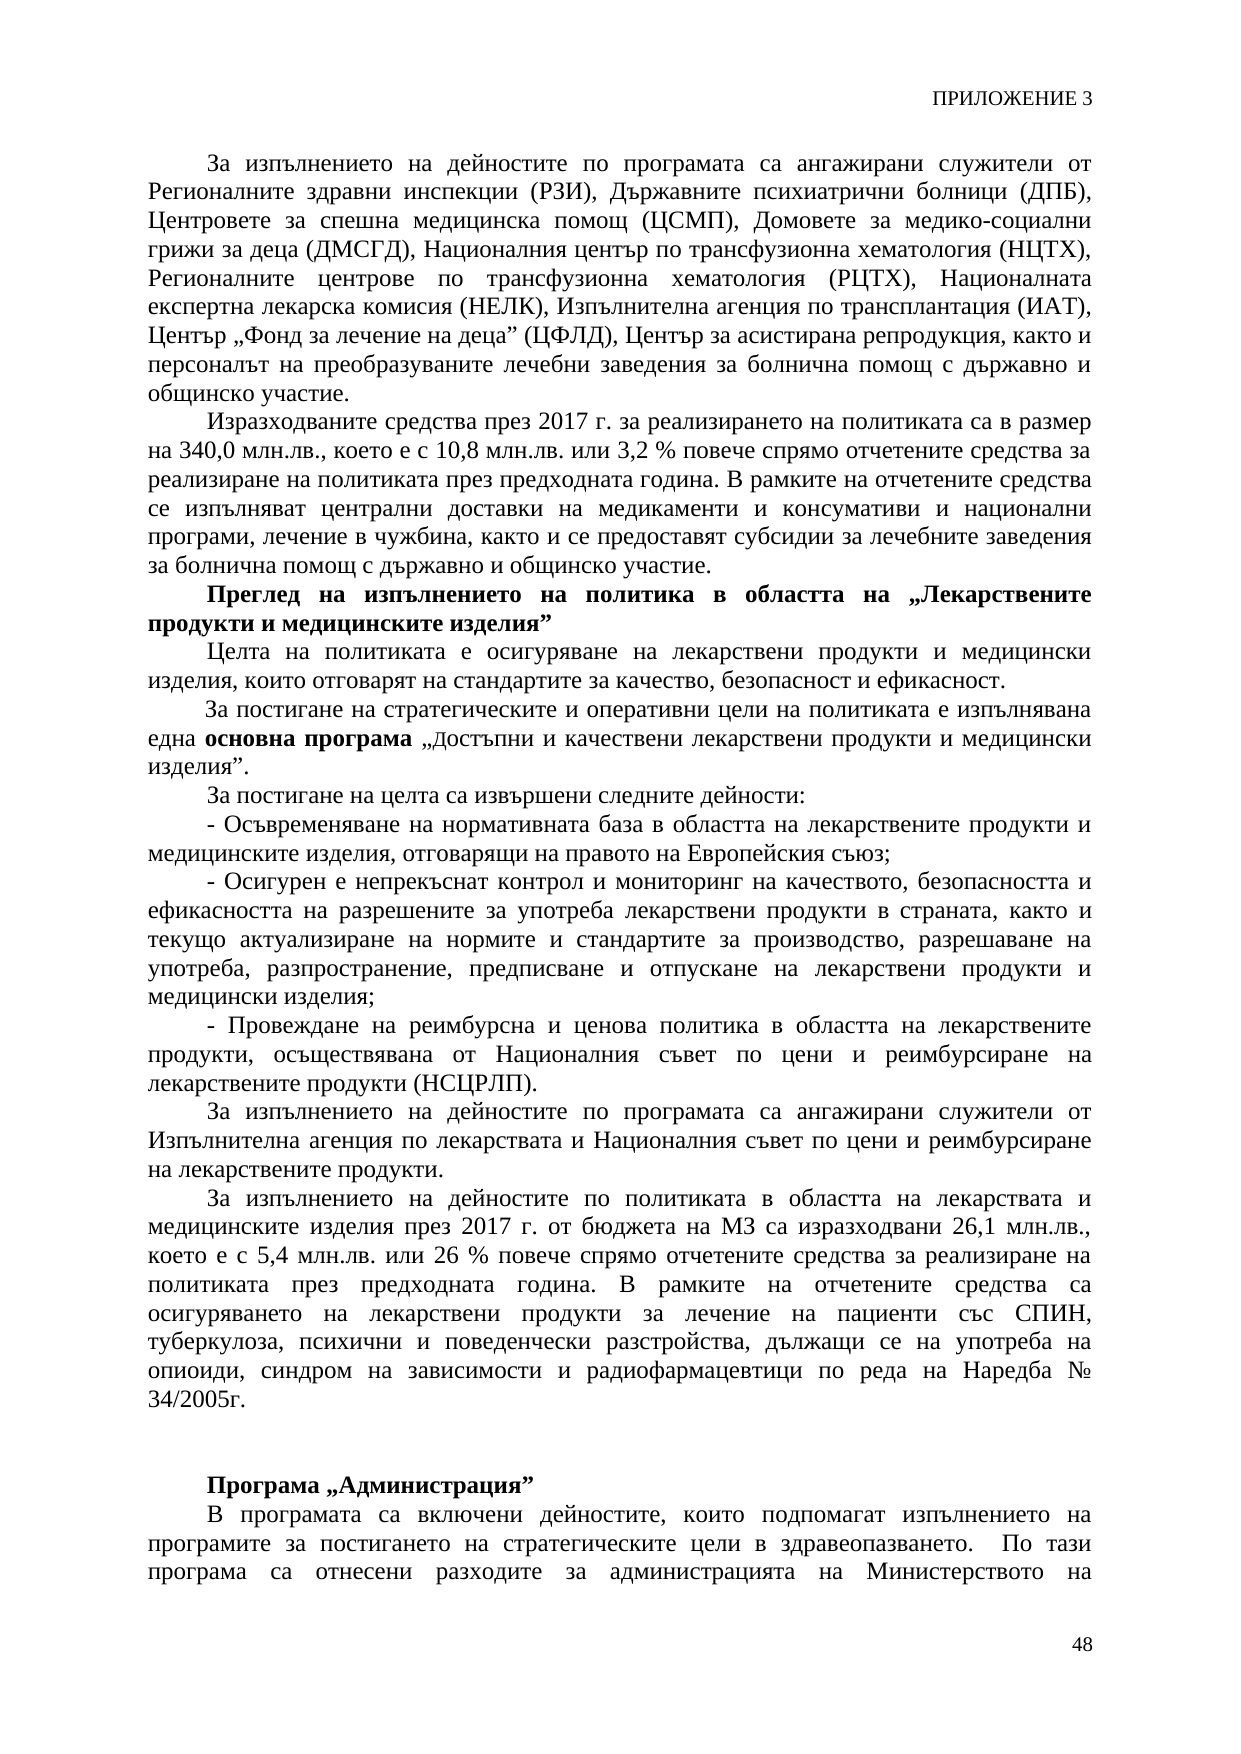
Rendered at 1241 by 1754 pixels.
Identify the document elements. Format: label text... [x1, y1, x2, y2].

text Целта на политиката е осигуряване на лекарствени продукти и медицински изделия, които отговарят на стандартите за качество, безопасност и ефикасност. [148, 636, 1093, 694]
text Програма „Администрация” [148, 1470, 1093, 1499]
text За изпълнението на дейностите по програмата са ангажирани служители от Изпълнителна агенция по лекарствата и Националния съвет по цени и реимбурсиране на лекарствените продукти. [148, 1096, 1093, 1183]
text - Осигурен е непрекъснат контрол и мониторинг на качеството, безопасността и ефикасността на разрешените за употреба лекарствени продукти в страната, както и текущо актуализиране на нормите и стандартите за производство, разрешаване на употреба, разпространение, предписване и отпускане на лекарствени продукти и медицински изделия; [148, 866, 1093, 1010]
text - Осъвременяване на нормативната база в областта на лекарствените продукти и медицинските изделия, отговарящи на правото на Европейския съюз; [148, 809, 1093, 866]
text За постигане на целта са извършени следните дейности: [148, 780, 1093, 809]
text - Провеждане на реимбурсна и ценова политика в областта на лекарствените продукти, осъществявана от Националния съвет по цени и реимбурсиране на лекарствените продукти (НСЦРЛП). [148, 1010, 1093, 1096]
text За постигане на стратегическите и оперативни цели на политиката е изпълнявана една основна програма „Достъпни и качествени лекарствени продукти и медицински изделия”. [148, 694, 1093, 780]
text Изразходваните средства през 2017 г. за реализирането на политиката са в размер на 340,0 млн.лв., което е с 10,8 млн.лв. или 3,2 % повече спрямо отчетените средства за реализиране на политиката през предходната година. В рамките на отчетените средства се изпълняват централни доставки на медикаменти и консумативи и национални програми, лечение в чужбина, както и се предоставят субсидии за лечебните заведения за болнична помощ с държавно и общинско участие. [148, 406, 1093, 579]
text Преглед на изпълнението на политика в областта на „Лекарствените продукти и медицинските изделия” [148, 579, 1093, 636]
text За изпълнението на дейностите по програмата са ангажирани служители от Регионалните здравни инспекции (РЗИ), Държавните психиатрични болници (ДПБ), Центровете за спешна медицинска помощ (ЦСМП), Домовете за медико-социални грижи за деца (ДМСГД), Националния център по трансфузионна хематология (НЦТХ), Регионалните центрове по трансфузионна хематология (РЦТХ), Националната експертна лекарска комисия (НЕЛК), Изпълнителна агенция по трансплантация (ИАТ), Център „Фонд за лечение на деца” (ЦФЛД), Център за асистирана репродукция, както и персоналът на преобразуваните лечебни заведения за болнична помощ с държавно и общинско участие. [148, 148, 1093, 406]
text За изпълнението на дейностите по политиката в областта на лекарствата и медицинските изделия през 2017 г. от бюджета на МЗ са изразходвани 26,1 млн.лв., което е с 5,4 млн.лв. или 26 % повече спрямо отчетените средства за реализиране на политиката през предходната година. В рамките на отчетените средства са осигуряването на лекарствени продукти за лечение на пациенти със СПИН, туберкулоза, психични и поведенчески разстройства, дължащи се на употреба на опиоиди, синдром на зависимости и радиофармацевтици по реда на Наредба № 34/2005г. [148, 1183, 1093, 1413]
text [148, 1499, 1093, 1585]
